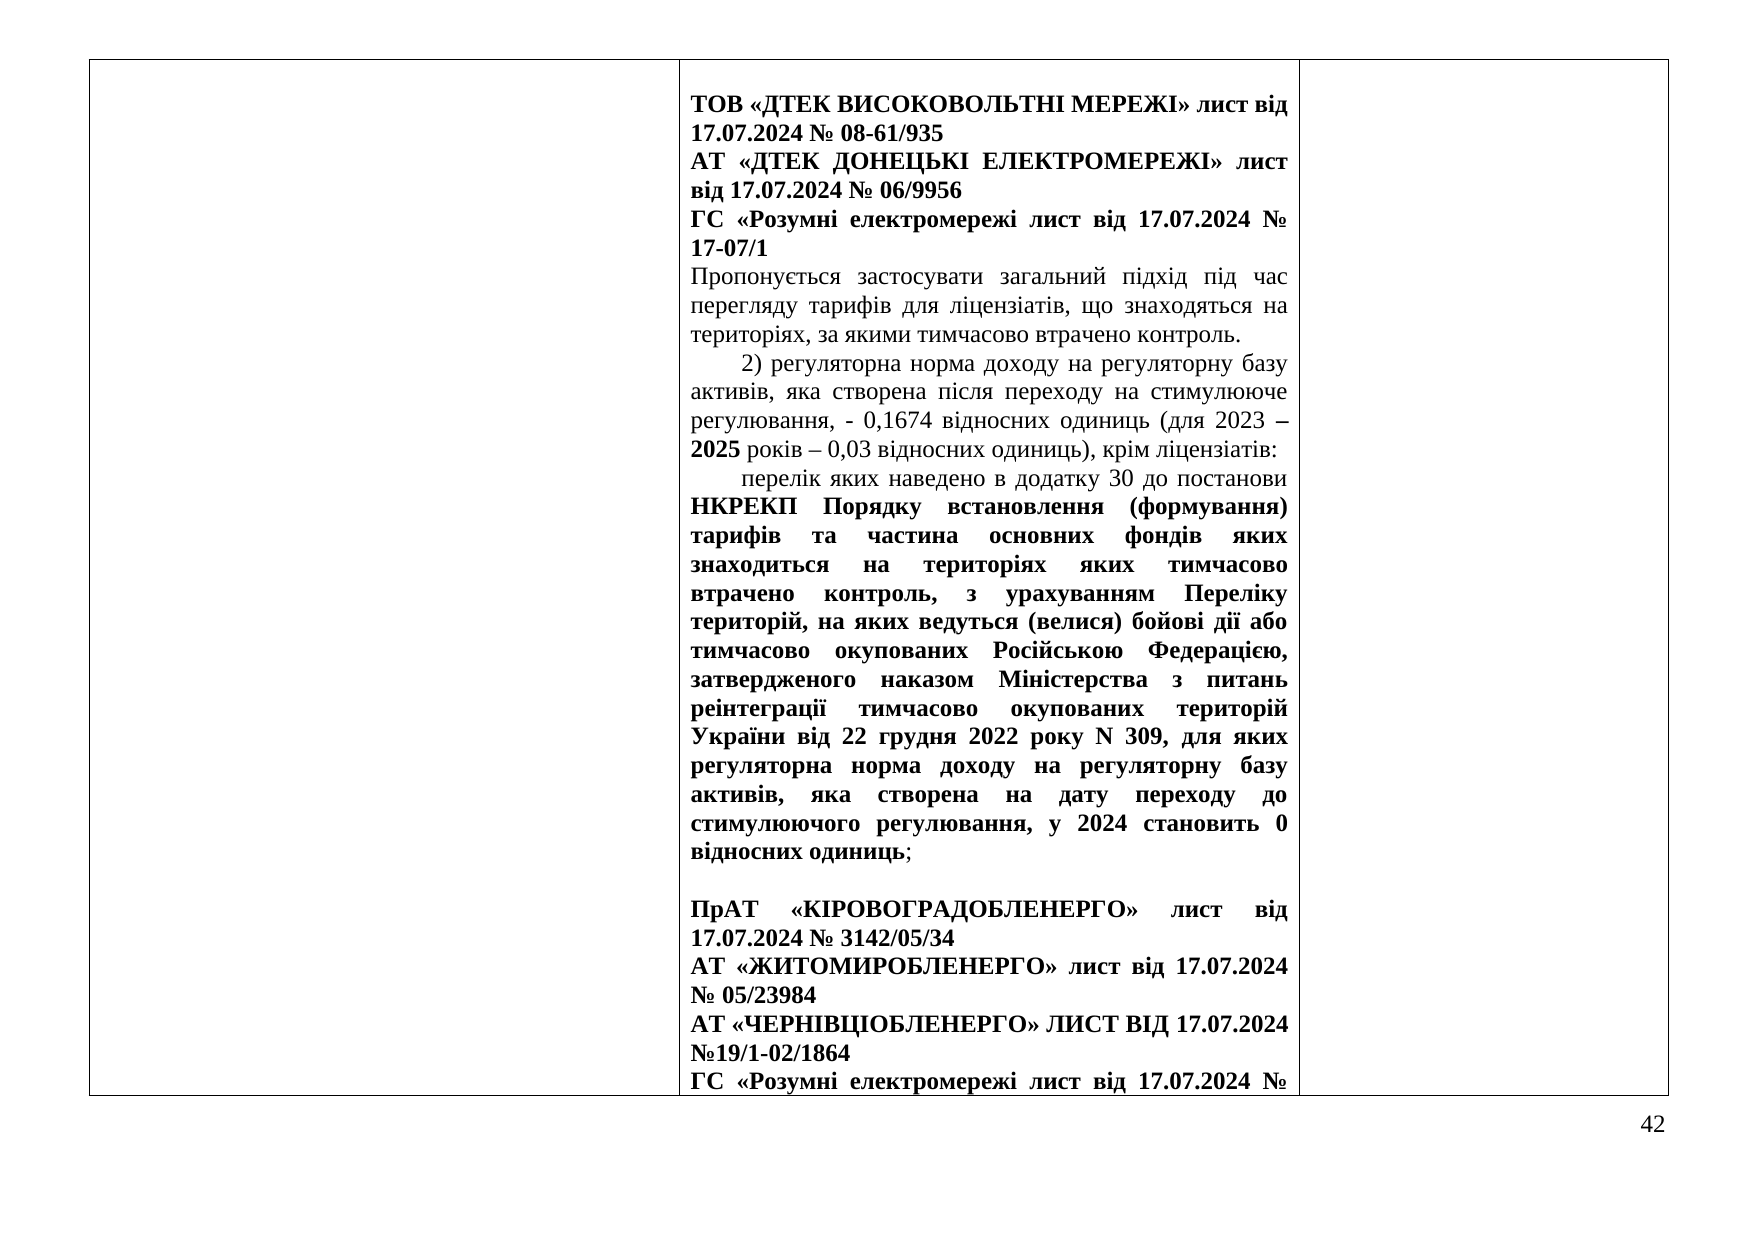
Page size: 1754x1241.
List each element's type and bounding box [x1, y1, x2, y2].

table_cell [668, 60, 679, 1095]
table_cell [680, 60, 1299, 1095]
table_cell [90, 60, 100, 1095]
table_cell [1300, 60, 1668, 1095]
